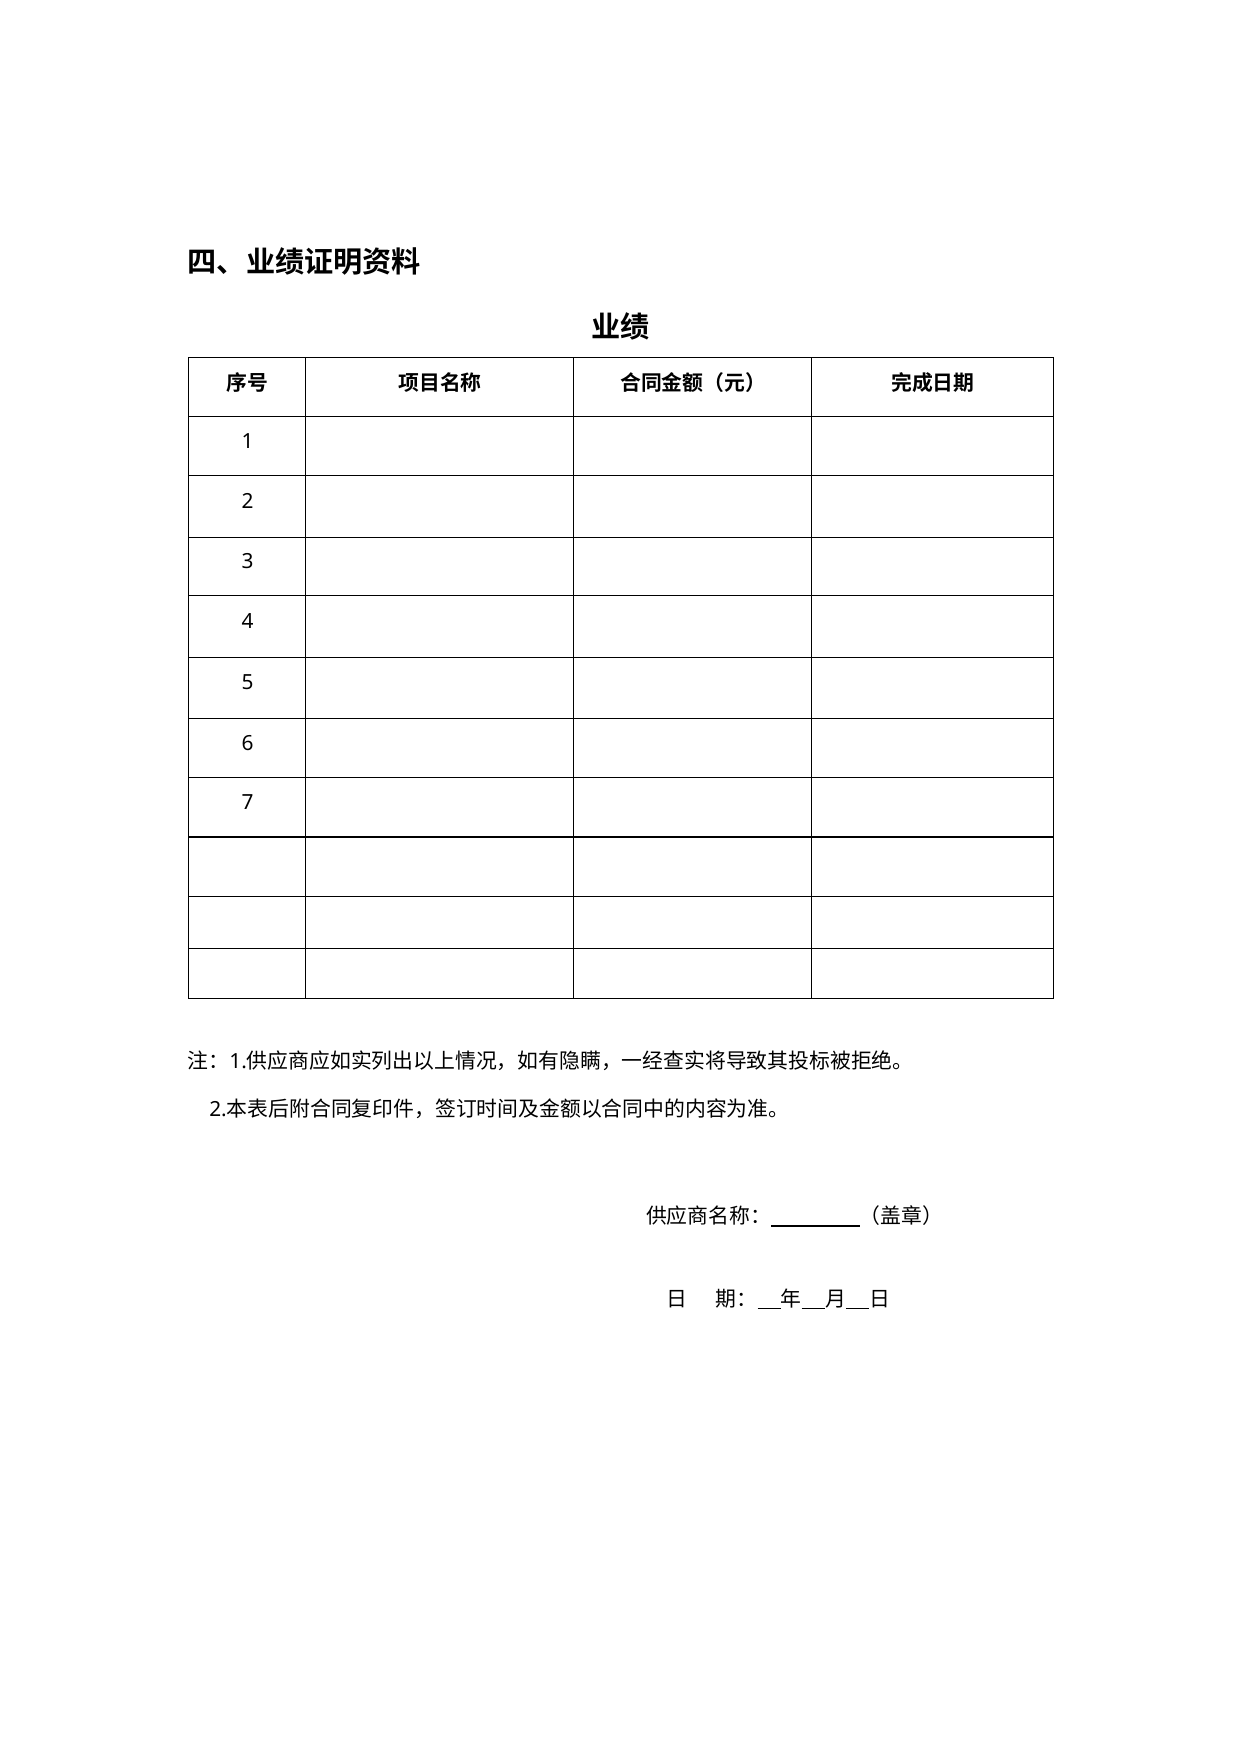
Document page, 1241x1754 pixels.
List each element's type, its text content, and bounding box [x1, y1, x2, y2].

table_header 完成日期 [812, 358, 1053, 416]
table_header 序号 [189, 358, 305, 416]
table_cell [574, 538, 811, 595]
table_cell [574, 596, 811, 657]
table_cell [812, 476, 1053, 537]
table_cell [189, 838, 305, 896]
table_cell [574, 897, 811, 948]
table_cell [306, 838, 573, 896]
list 四、业绩证明资料 [187, 227, 1053, 292]
text 注：1.供应商应如实列出以上情况，如有隐瞒，一经查实将导致其投标被拒绝。 [187, 1044, 1053, 1076]
table_cell [306, 719, 573, 777]
table_cell [306, 417, 573, 475]
table_cell [812, 778, 1053, 836]
table_cell 1 [189, 417, 305, 475]
table_cell [574, 658, 811, 718]
list 业绩 [187, 292, 1053, 357]
table_header 合同金额（元） [574, 358, 811, 416]
table_cell [306, 778, 573, 836]
table_cell [306, 949, 573, 997]
table_cell [574, 476, 811, 537]
table_cell [812, 538, 1053, 595]
table_cell 2 [189, 476, 305, 537]
text 日 期： 年 月 日 [187, 1281, 1053, 1313]
table_cell 4 [189, 596, 305, 657]
table_cell [812, 949, 1053, 997]
table_cell [306, 658, 573, 718]
table_cell [574, 719, 811, 777]
text 供应商名称： （盖章） [187, 1198, 1053, 1231]
table_cell [574, 778, 811, 836]
table_cell [812, 719, 1053, 777]
table_cell [574, 949, 811, 997]
table_cell [189, 897, 305, 948]
table_cell 7 [189, 778, 305, 836]
table_cell 6 [189, 719, 305, 777]
table_cell [812, 897, 1053, 948]
table_cell [812, 596, 1053, 657]
table_cell [812, 658, 1053, 718]
table_cell [306, 476, 573, 537]
table_cell [189, 949, 305, 997]
table_cell 5 [189, 658, 305, 718]
table_header 项目名称 [306, 358, 573, 416]
text 2.本表后附合同复印件，签订时间及金额以合同中的内容为准。 [187, 1091, 1053, 1124]
table_cell [812, 838, 1053, 896]
table_cell [306, 897, 573, 948]
table_cell [574, 838, 811, 896]
table_cell [306, 538, 573, 595]
table_cell 3 [189, 538, 305, 595]
table_cell [574, 417, 811, 475]
table_cell [812, 417, 1053, 475]
table_cell [306, 596, 573, 657]
